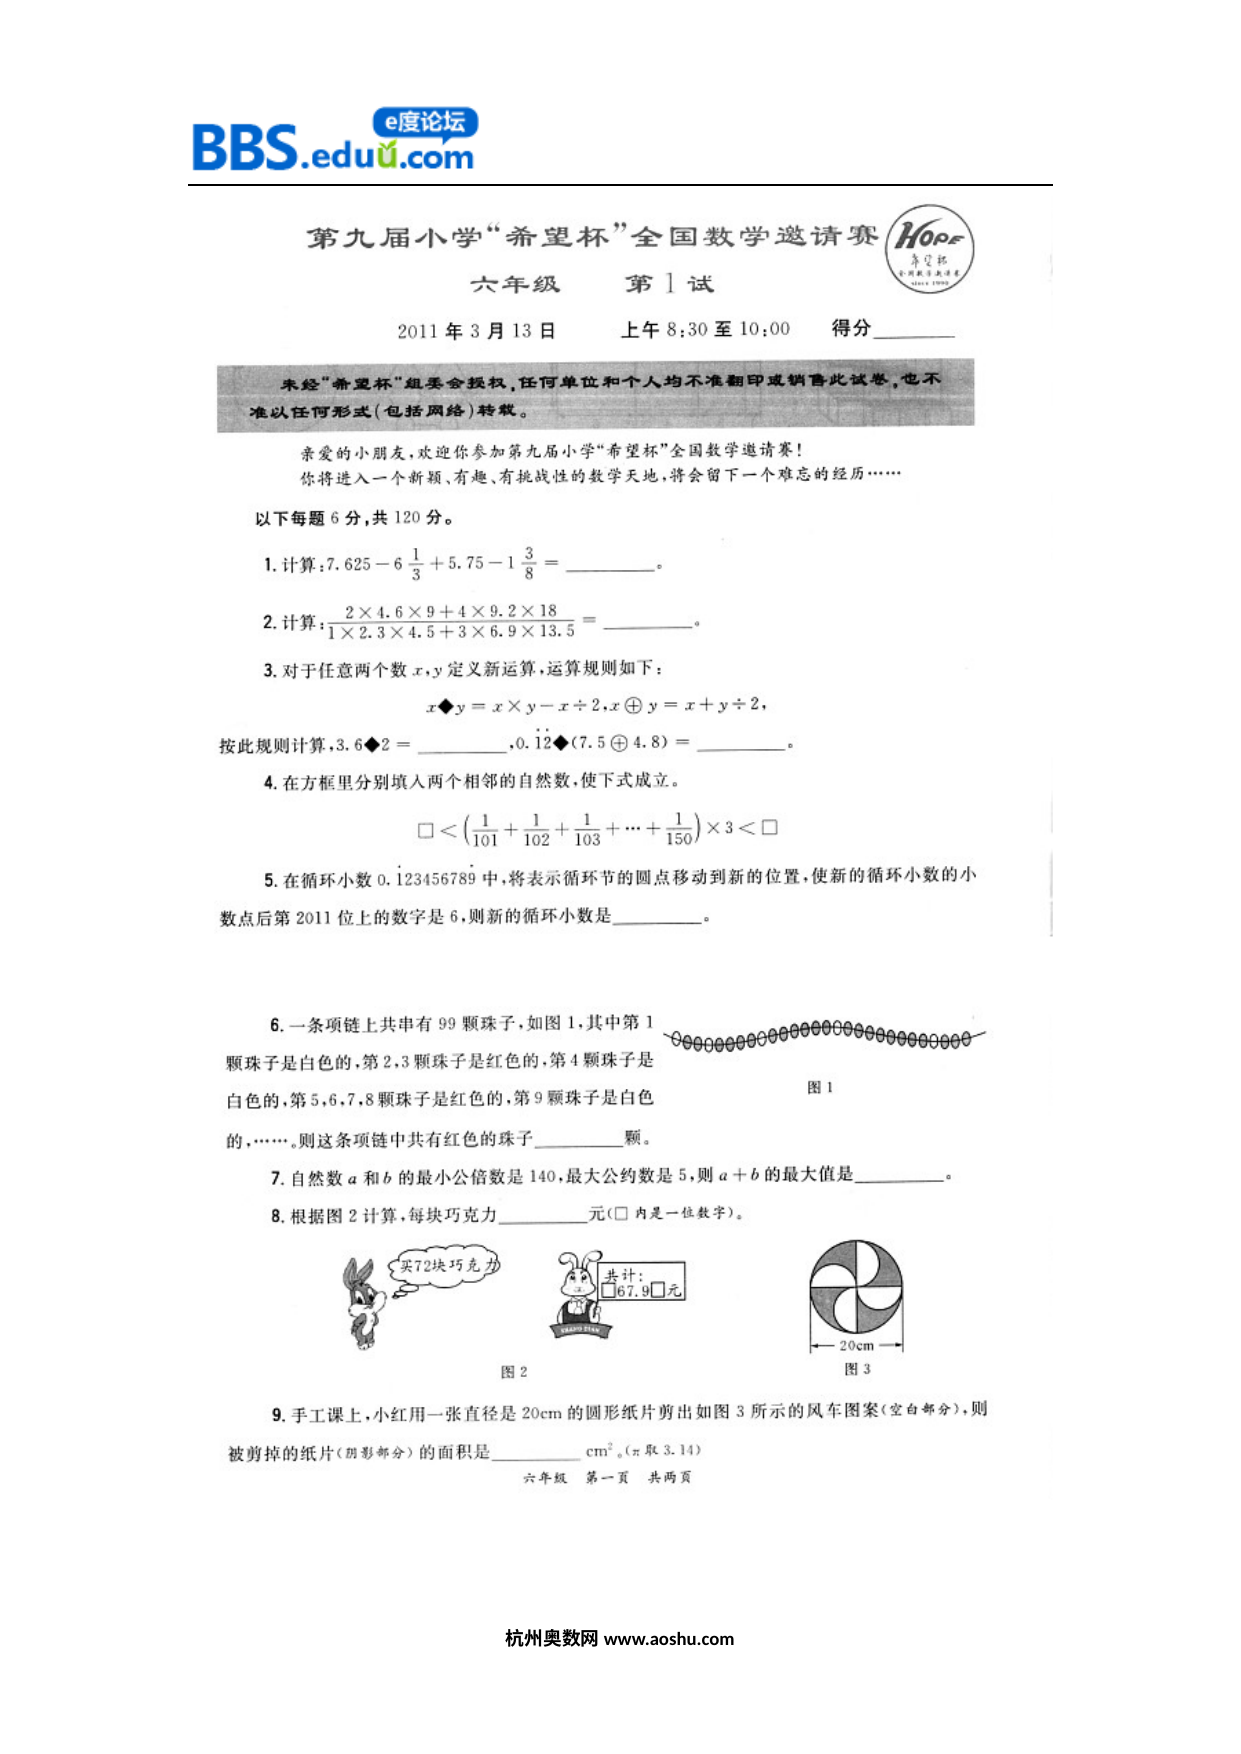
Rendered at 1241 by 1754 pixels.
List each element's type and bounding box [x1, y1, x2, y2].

picture [187, 88, 501, 183]
picture [187, 976, 1053, 1500]
picture [187, 196, 1053, 949]
